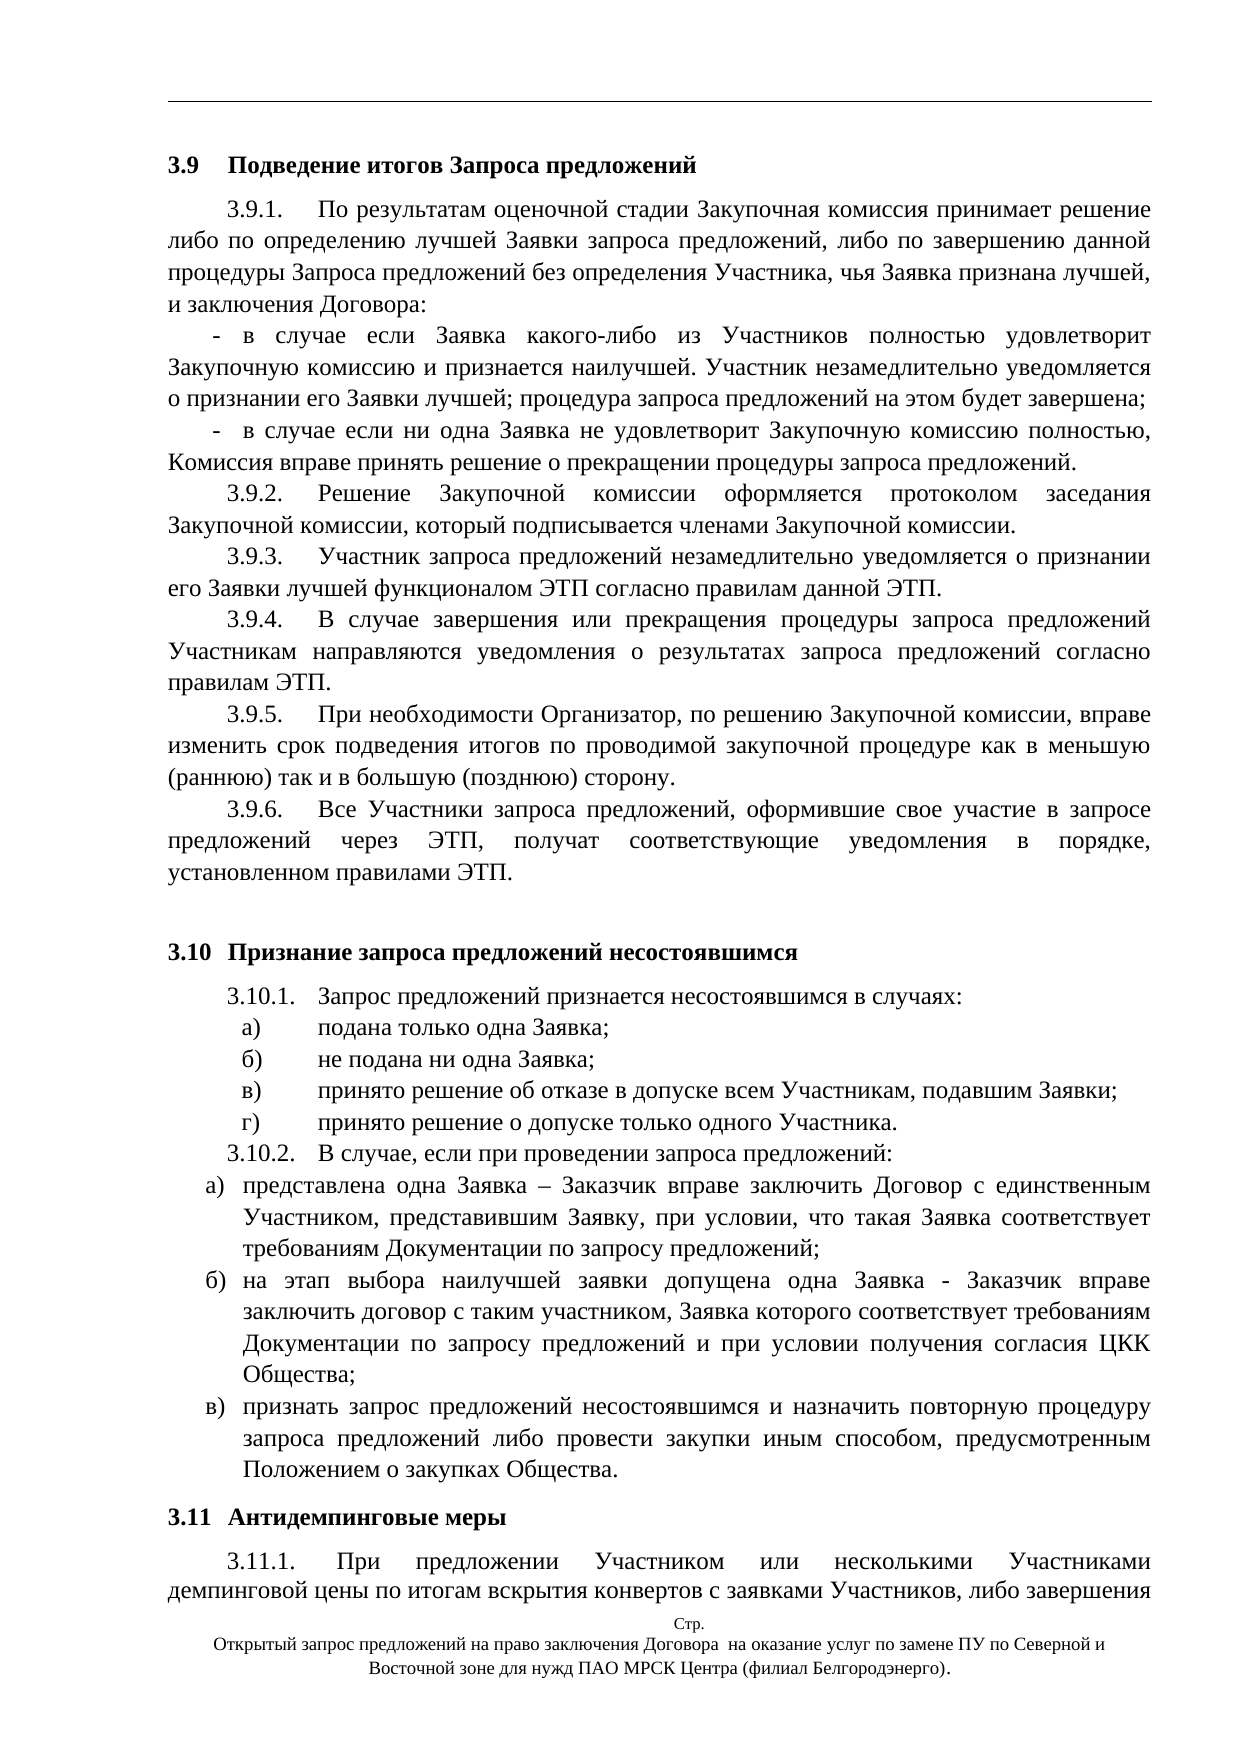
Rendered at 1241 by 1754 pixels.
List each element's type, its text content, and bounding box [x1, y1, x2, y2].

list на этап выбора наилучшей заявки допущена одна Заявка - Заказчик вправе заключить договор с таким участником, Заявка которого соответствует требованиям Документации по запросу предложений и при условии получения согласия ЦКК Общества; [205, 1265, 1152, 1388]
list Решение Закупочной комиссии оформляется протоколом заседания Закупочной комиссии, который подписывается членами Закупочной комиссии. [168, 478, 1152, 538]
list не подана ни одна Заявка; [168, 1044, 1152, 1073]
list В случае завершения или прекращения процедуры запроса предложений Участникам направляются уведомления о результатах запроса предложений согласно правилам ЭТП. [168, 604, 1152, 696]
list Запрос предложений признается несостоявшимся в случаях: [168, 981, 1152, 1009]
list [168, 1546, 1152, 1604]
subtitle Подведение итогов Запроса предложений [168, 150, 1152, 179]
list При необходимости Организатор, по решению Закупочной комиссии, вправе изменить срок подведения итогов по проводимой закупочной процедуре как в меньшую (раннюю) так и в большую (позднюю) сторону. [168, 699, 1152, 791]
list в случае если Заявка какого-либо из Участников полностью удовлетворит Закупочную комиссию и признается наилучшей. Участник незамедлительно уведомляется о признании его Заявки лучшей; процедура запроса предложений на этом будет завершена; [168, 320, 1152, 412]
list представлена одна Заявка – Заказчик вправе заключить Договор с единственным Участником, представившим Заявку, при условии, что такая Заявка соответствует требованиям Документации по запросу предложений; [205, 1170, 1152, 1262]
list принято решение о допуске только одного Участника. [168, 1107, 1152, 1136]
list подана только одна Заявка; [168, 1012, 1152, 1041]
list Все Участники запроса предложений, оформившие свое участие в запросе предложений через ЭТП, получат соответствующие уведомления в порядке, установленном правилами ЭТП. [168, 794, 1152, 886]
subtitle Признание запроса предложений несостоявшимся [168, 937, 1152, 965]
subtitle Антидемпинговые меры [168, 1502, 1152, 1531]
list По результатам оценочной стадии Закупочная комиссия принимает решение либо по определению лучшей Заявки запроса предложений, либо по завершению данной процедуры Запроса предложений без определения Участника, чья Заявка признана лучшей, и заключения Договора: [168, 194, 1152, 317]
list Участник запроса предложений незамедлительно уведомляется о признании его Заявки лучшей функционалом ЭТП согласно правилам данной ЭТП. [168, 541, 1152, 602]
list принято решение об отказе в допуске всем Участникам, подавшим Заявки; [168, 1075, 1152, 1104]
list В случае, если при проведении запроса предложений: [168, 1138, 1152, 1167]
list признать запрос предложений несостоявшимся и назначить повторную процедуру запроса предложений либо провести закупки иным способом, предусмотренным Положением о закупках Общества. [205, 1391, 1152, 1483]
list в случае если ни одна Заявка не удовлетворит Закупочную комиссию полностью, Комиссия вправе принять решение о прекращении процедуры запроса предложений. [168, 415, 1152, 475]
